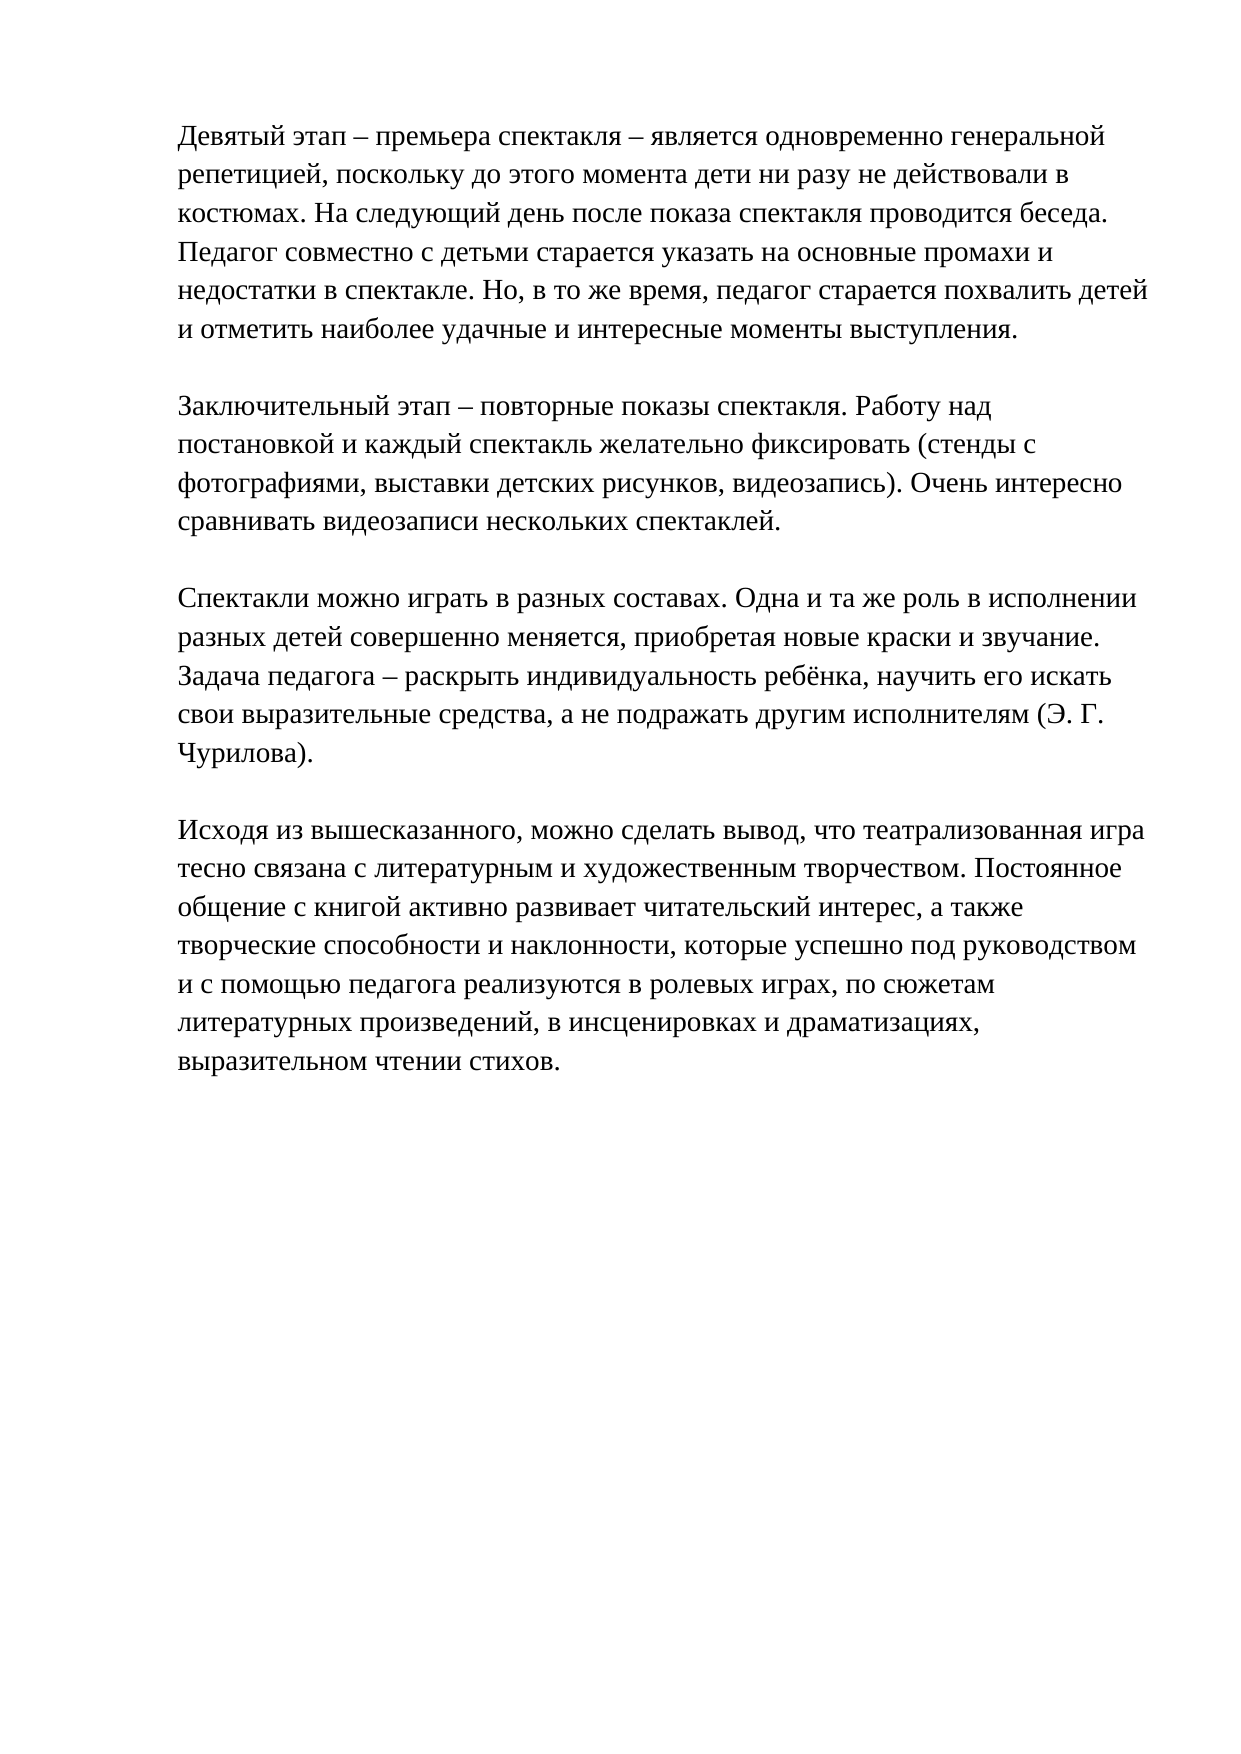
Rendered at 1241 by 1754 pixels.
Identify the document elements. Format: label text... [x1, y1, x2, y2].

text Спектакли можно играть в разных составах. Одна и та же роль в исполнении разных детей совершенно меняется, приобретая новые краски и звучание. Задача педагога – раскрыть индивидуальность ребёнка, научить его искать свои выразительные средства, а не подражать другим исполнителям (Э. Г. Чурилова). [177, 581, 1152, 768]
text Исходя из вышесказанного, можно сделать вывод, что театрализованная игра тесно связана с литературным и художественным творчеством. Постоянное общение с книгой активно развивает читательский интерес, а также творческие способности и наклонности, которые успешно под руководством и с помощью педагога реализуются в ролевых играх, по сюжетам литературных произведений, в инсценировках и драматизациях, выразительном чтении стихов. [177, 812, 1152, 1077]
text Девятый этап – премьера спектакля – является одновременно генеральной репетицией, поскольку до этого момента дети ни разу не действовали в костюмах. На следующий день после показа спектакля проводится беседа. Педагог совместно с детьми старается указать на основные промахи и недостатки в спектакле. Но, в то же время, педагог старается похвалить детей и отметить наиболее удачные и интересные моменты выступления. [177, 118, 1152, 344]
text Заключительный этап – повторные показы спектакля. Работу над постановкой и каждый спектакль желательно фиксировать (стенды с фотографиями, выставки детских рисунков, видеозапись). Очень интересно сравнивать видеозаписи нескольких спектаклей. [177, 388, 1152, 537]
